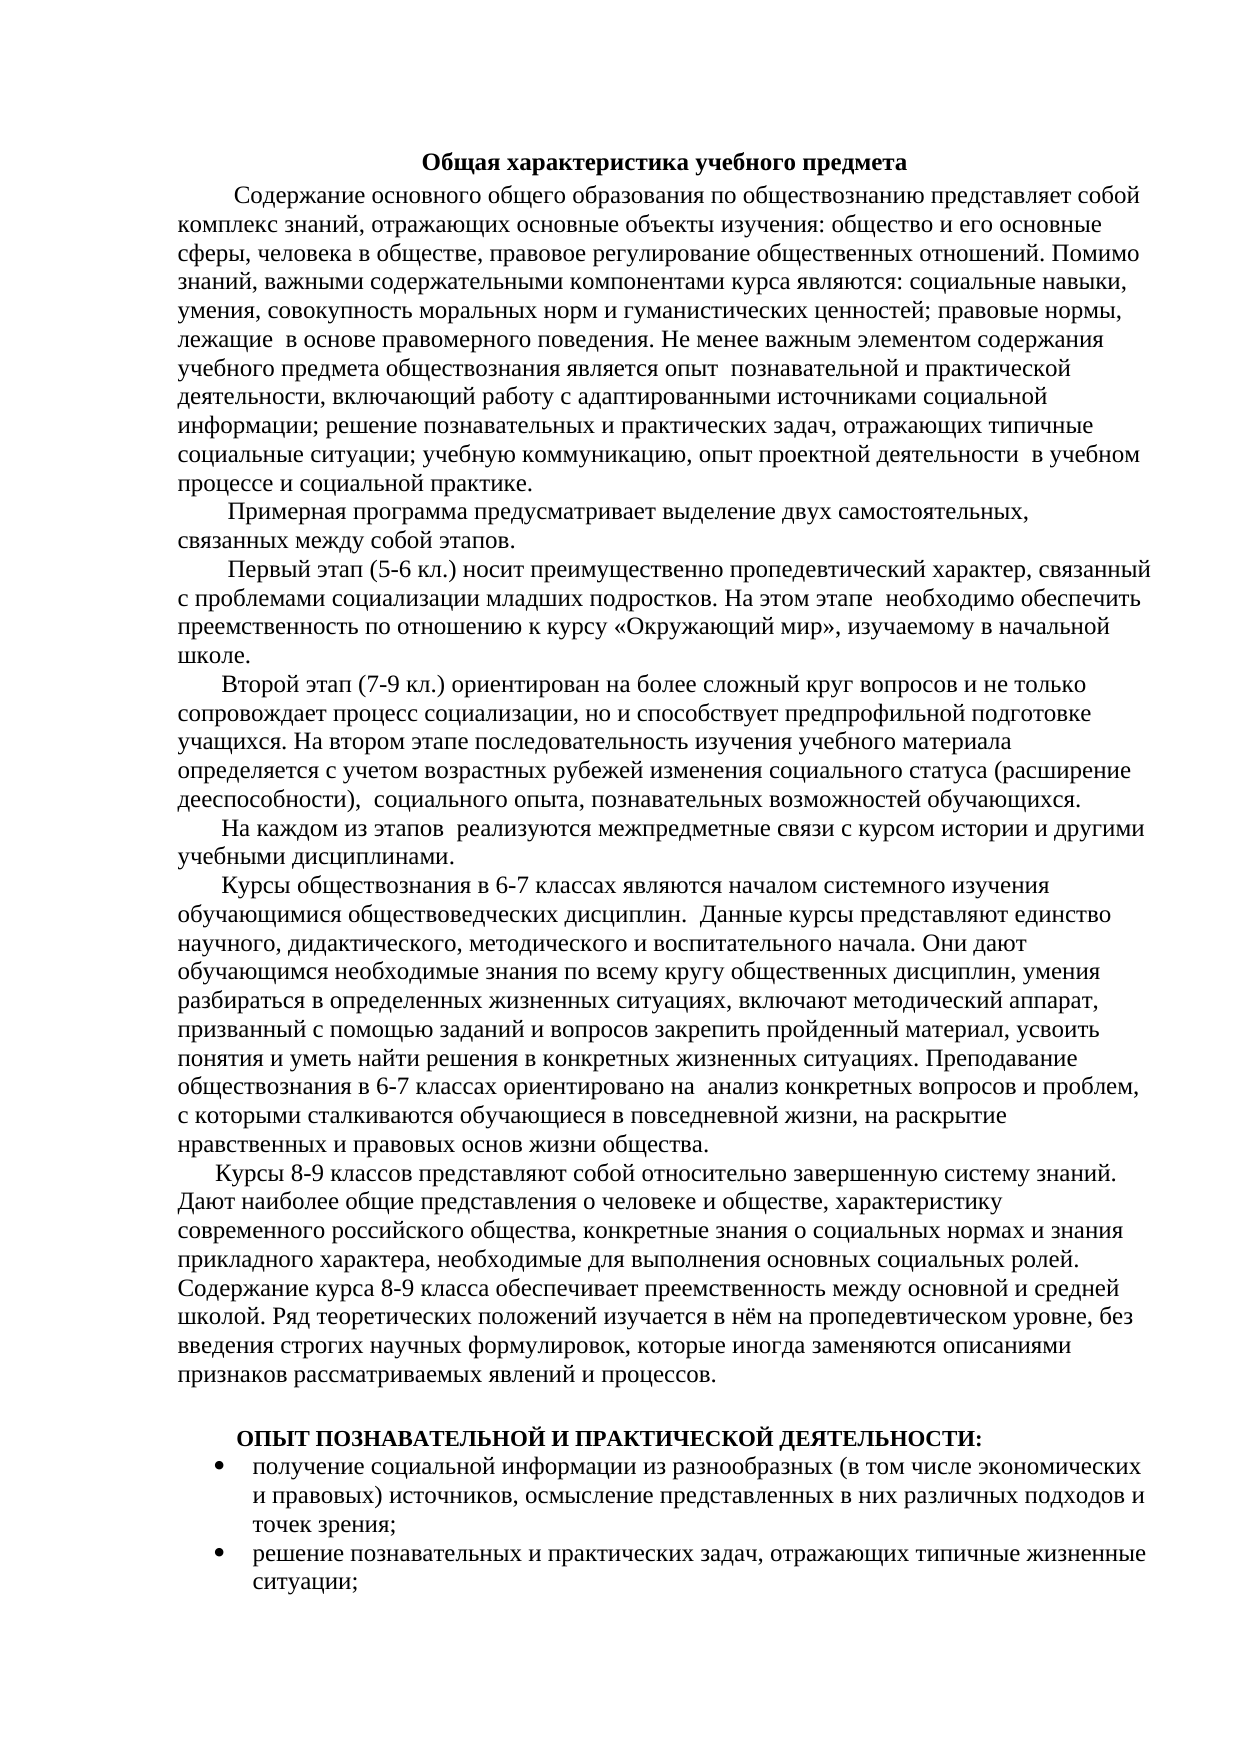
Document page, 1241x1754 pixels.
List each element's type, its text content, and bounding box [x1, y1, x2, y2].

text ОПЫТ ПОЗНАВАТЕЛЬНОЙ И ПРАКТИЧЕСКОЙ ДЕЯТЕЛЬНОСТИ: [236, 1425, 1152, 1451]
text Первый этап (5-6 кл.) носит преимущественно пропедевтический характер, связанный с проблемами социализации младших подростков. На этом этапе необходимо обеспечить преемственность по отношению к курсу «Окружающий мир», изучаемому в начальной школе. [177, 554, 1152, 669]
text Второй этап (7-9 кл.) ориентирован на более сложный круг вопросов и не только сопровождает процесс социализации, но и способствует предпрофильной подготовке учащихся. На втором этапе последовательность изучения учебного материала определяется с учетом возрастных рубежей изменения социального статуса (расширение дееспособности), социального опыта, познавательных возможностей обучающихся. [177, 669, 1152, 813]
text Курсы 8-9 классов представляют собой относительно завершенную систему знаний. Дают наиболее общие представления о человеке и обществе, характеристику современного российского общества, конкретные знания о социальных нормах и знания прикладного характера, необходимые для выполнения основных социальных ролей. Содержание курса 8-9 класса обеспечивает преемственность между основной и средней школой. Ряд теоретических положений изучается в нём на пропедевтическом уровне, без введения строгих научных формулировок, которые иногда заменяются описаниями признаков рассматриваемых явлений и процессов. [177, 1158, 1152, 1388]
text На каждом из этапов реализуются межпредметные связи с курсом истории и другими учебными дисциплинами. [177, 813, 1152, 870]
text Курсы обществознания в 6-7 классах являются началом системного изучения обучающимися обществоведческих дисциплин. Данные курсы представляют единство научного, дидактического, методического и воспитательного начала. Они дают обучающимся необходимые знания по всему кругу общественных дисциплин, умения разбираться в определенных жизненных ситуациях, включают методический аппарат, призванный с помощью заданий и вопросов закрепить пройденный материал, усвоить понятия и уметь найти решения в конкретных жизненных ситуациях. Преподавание обществознания в 6-7 классах ориентировано на анализ конкретных вопросов и проблем, с которыми сталкиваются обучающиеся в повседневной жизни, на раскрытие нравственных и правовых основ жизни общества. [177, 870, 1152, 1158]
text Общая характеристика учебного предмета [177, 147, 1152, 176]
list решение познавательных и практических задач, отражающих типичные жизненные ситуации; [215, 1538, 1152, 1595]
text Содержание основного общего образования по обществознанию представляет собой комплекс знаний, отражающих основные объекты изучения: общество и его основные сферы, человека в обществе, правовое регулирование общественных отношений. Помимо знаний, важными содержательными компонентами курса являются: социальные навыки, умения, совокупность моральных норм и гуманистических ценностей; правовые нормы, лежащие в основе правомерного поведения. Не менее важным элементом содержания учебного предмета обществознания является опыт познавательной и практической деятельности, включающий работу с адаптированными источниками социальной информации; решение познавательных и практических задач, отражающих типичные социальные ситуации; учебную коммуникацию, опыт проектной деятельности в учебном процессе и социальной практике. [177, 180, 1152, 496]
list получение социальной информации из разнообразных (в том числе экономических и правовых) источников, осмысление представленных в них различных подходов и точек зрения; [215, 1451, 1152, 1538]
text Примерная программа предусматривает выделение двух самостоятельных, связанных между собой этапов. [177, 496, 1152, 554]
